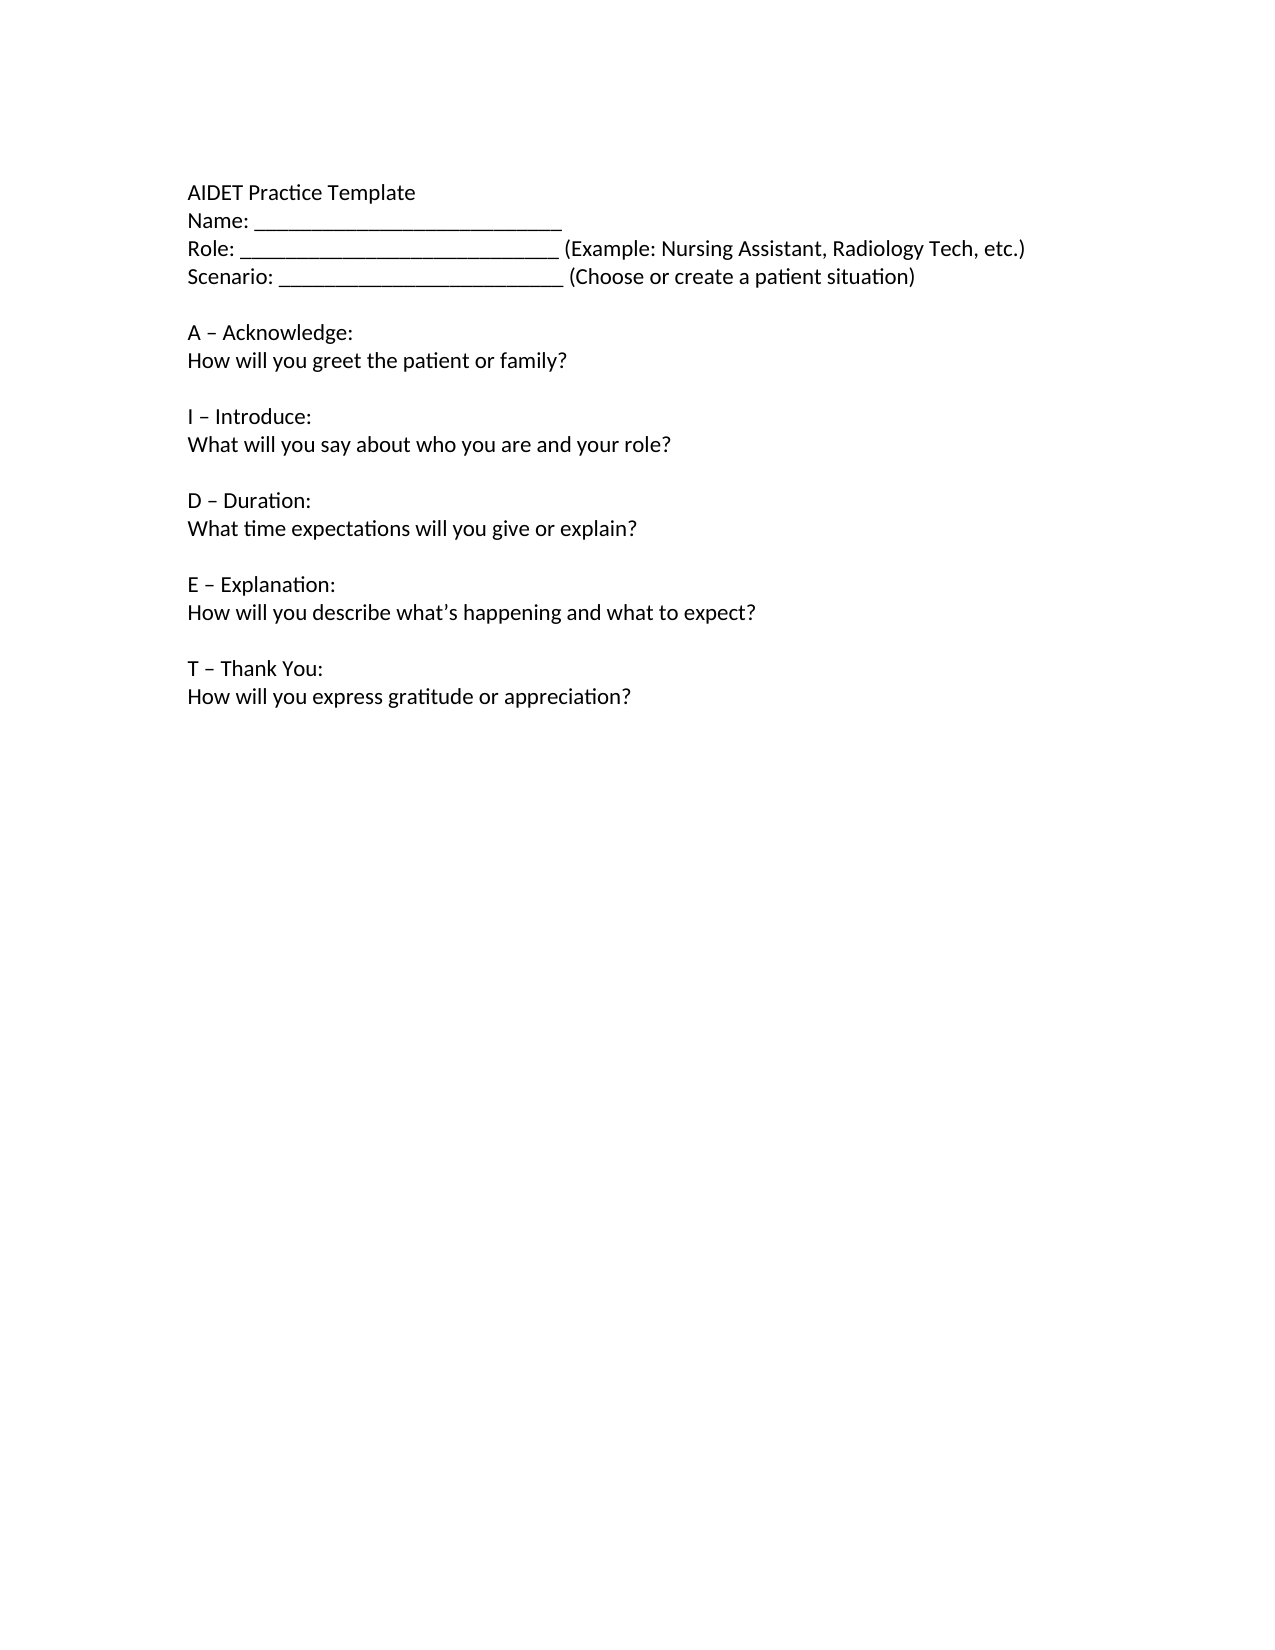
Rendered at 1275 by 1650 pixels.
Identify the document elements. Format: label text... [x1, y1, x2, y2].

text How will you express gratitude or appreciation? [187, 682, 1087, 710]
text AIDET Practice Template [187, 178, 1087, 206]
text What time expectations will you give or explain? [187, 514, 1087, 542]
text I – Introduce: [187, 402, 1087, 430]
text D – Duration: [187, 486, 1087, 514]
text How will you greet the patient or family? [187, 346, 1087, 374]
text T – Thank You: [187, 654, 1087, 682]
text Role: ____________________________ (Example: Nursing Assistant, Radiology Tech, etc.) [187, 234, 1087, 262]
text Scenario: _________________________ (Choose or create a patient situation) [187, 262, 1087, 290]
text Name: ___________________________ [187, 206, 1087, 234]
text How will you describe what’s happening and what to expect? [187, 598, 1087, 626]
text A – Acknowledge: [187, 318, 1087, 346]
text What will you say about who you are and your role? [187, 430, 1087, 458]
text E – Explanation: [187, 570, 1087, 598]
